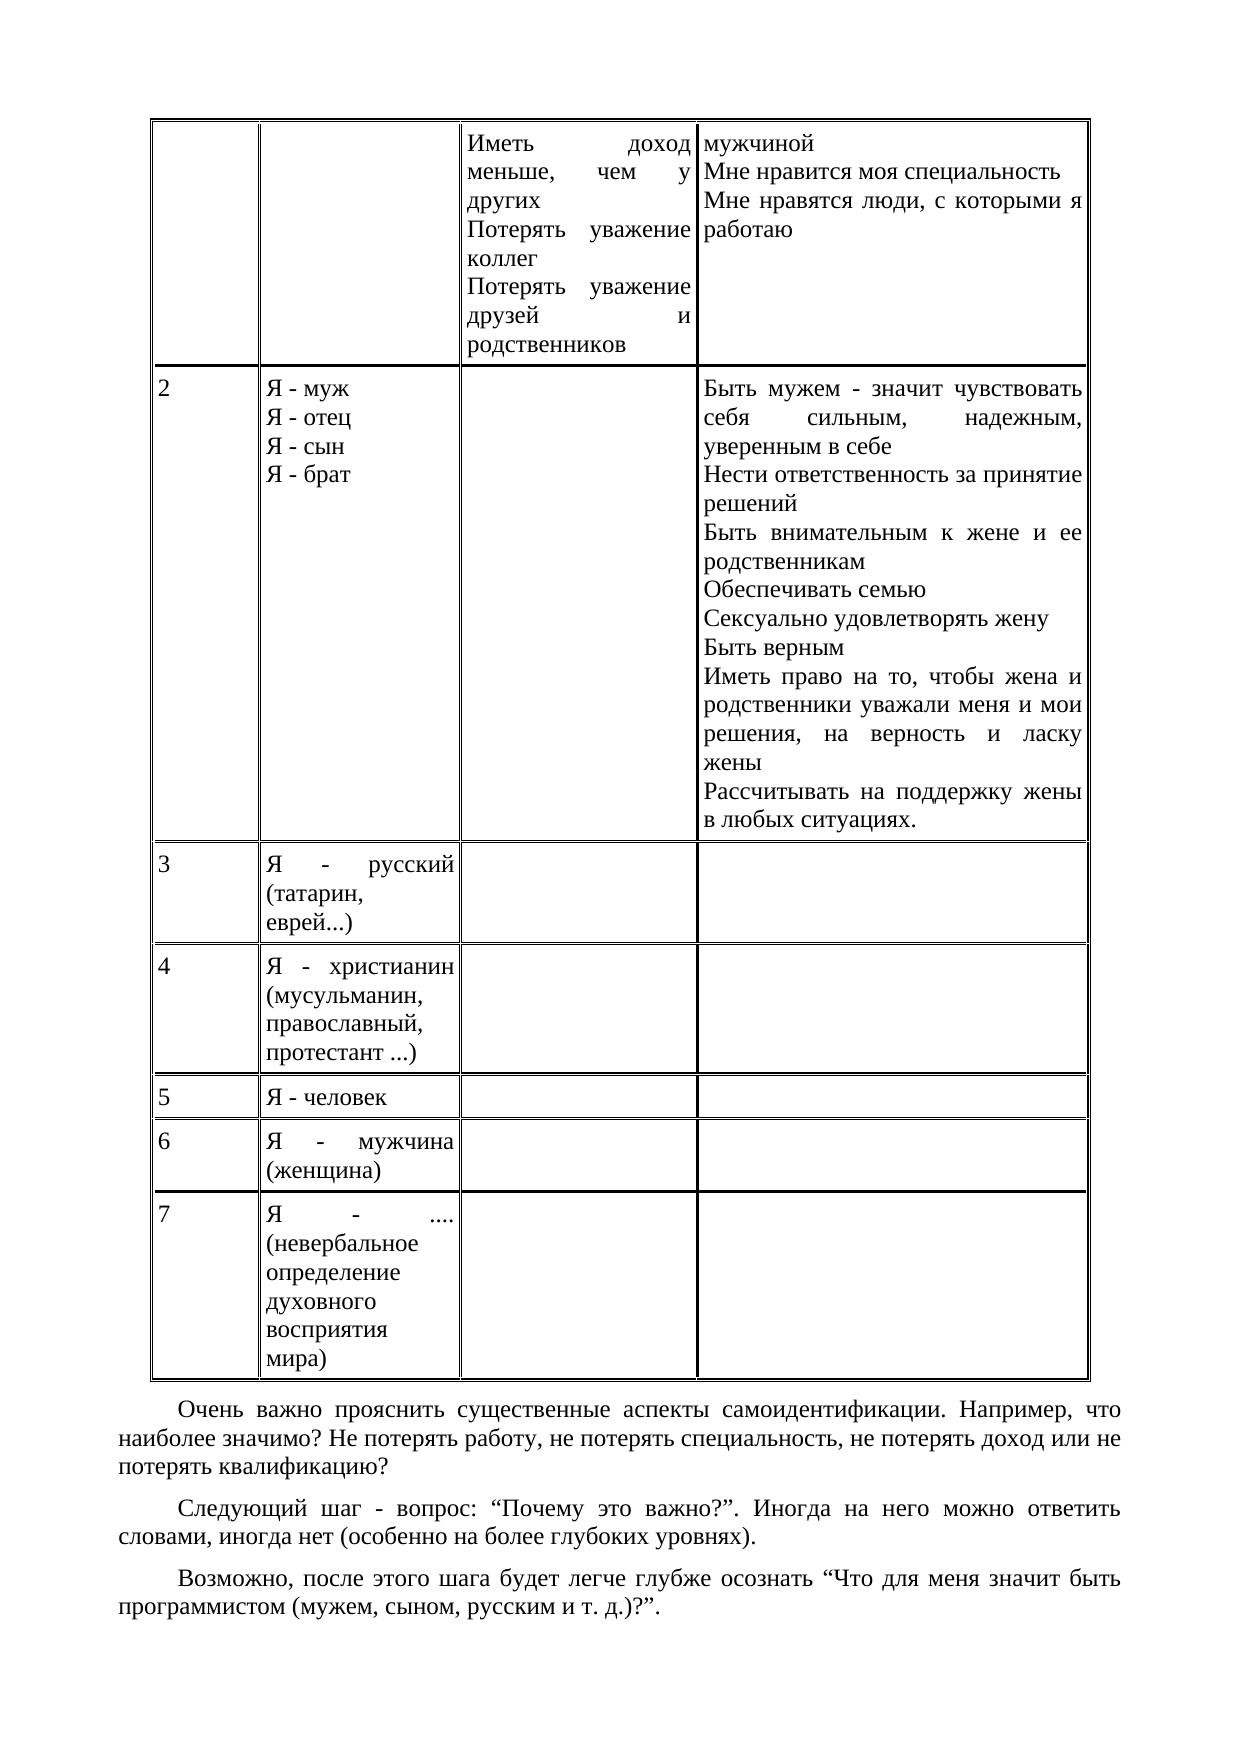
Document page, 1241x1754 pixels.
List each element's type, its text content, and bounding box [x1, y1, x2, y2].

table_cell Я - .... (невербальное определение духовного восприятия мира) [260, 1193, 461, 1378]
text Возможно, после этого шага будет легче глубже осознать “Что для меня значит быть программистом (мужем, сыном, русским и т. д.)?”. [118, 1563, 1122, 1620]
table_cell Я - мужчина (женщина) [261, 1120, 459, 1190]
table_cell [699, 1072, 1088, 1117]
table_cell [462, 1076, 696, 1117]
table_cell Быть мужем - значит чувствовать себя сильным, надежным, уверенным в себе Нести ответственность за принятие решений Быть внимательным к жене и ее родственникам Обеспечивать семью Сексуально удовлетворять жену Быть верным Иметь право на то, чтобы жена и родственники уважали меня и мои решения, на верность и ласку жены Рассчитывать на поддержку жены в любых ситуациях. [699, 364, 1087, 839]
table_cell [462, 1120, 696, 1190]
table_cell [462, 843, 696, 942]
table_cell 4 [151, 942, 259, 1072]
table_cell 1 [153, 122, 259, 364]
table_cell 7 [153, 1190, 259, 1378]
table_cell [462, 367, 696, 839]
table_cell 5 [153, 1072, 258, 1117]
table_cell Я - русский (татарин, еврей...) [261, 843, 459, 942]
text Очень важно прояснить существенные аспекты самоидентификации. Например, что наиболее значимо? Не потерять работу, не потерять специальность, не потерять доход или не потерять квалификацию? [118, 1394, 1122, 1480]
table_cell 2 [153, 364, 258, 839]
table_cell Я - христианин (мусульманин, православный, протестант ...) [261, 945, 459, 1072]
text Следующий шаг - вопрос: “Почему это важно?”. Иногда на него можно ответить словами, иногда нет (особенно на более глубоких уровнях). [118, 1493, 1122, 1550]
table_cell [462, 945, 696, 1072]
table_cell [697, 122, 1087, 364]
table_cell 3 [153, 840, 258, 942]
table_cell [697, 1190, 1087, 1378]
table_cell Я - муж Я - отец Я - сын Я - брат [261, 367, 459, 839]
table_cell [260, 122, 461, 364]
table_cell [697, 1117, 1089, 1190]
table_cell Я - человек [261, 1076, 459, 1117]
table_cell [699, 840, 1088, 942]
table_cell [461, 120, 697, 364]
table_cell 6 [151, 1117, 259, 1190]
table_cell [461, 1193, 697, 1378]
table_cell [697, 942, 1089, 1072]
